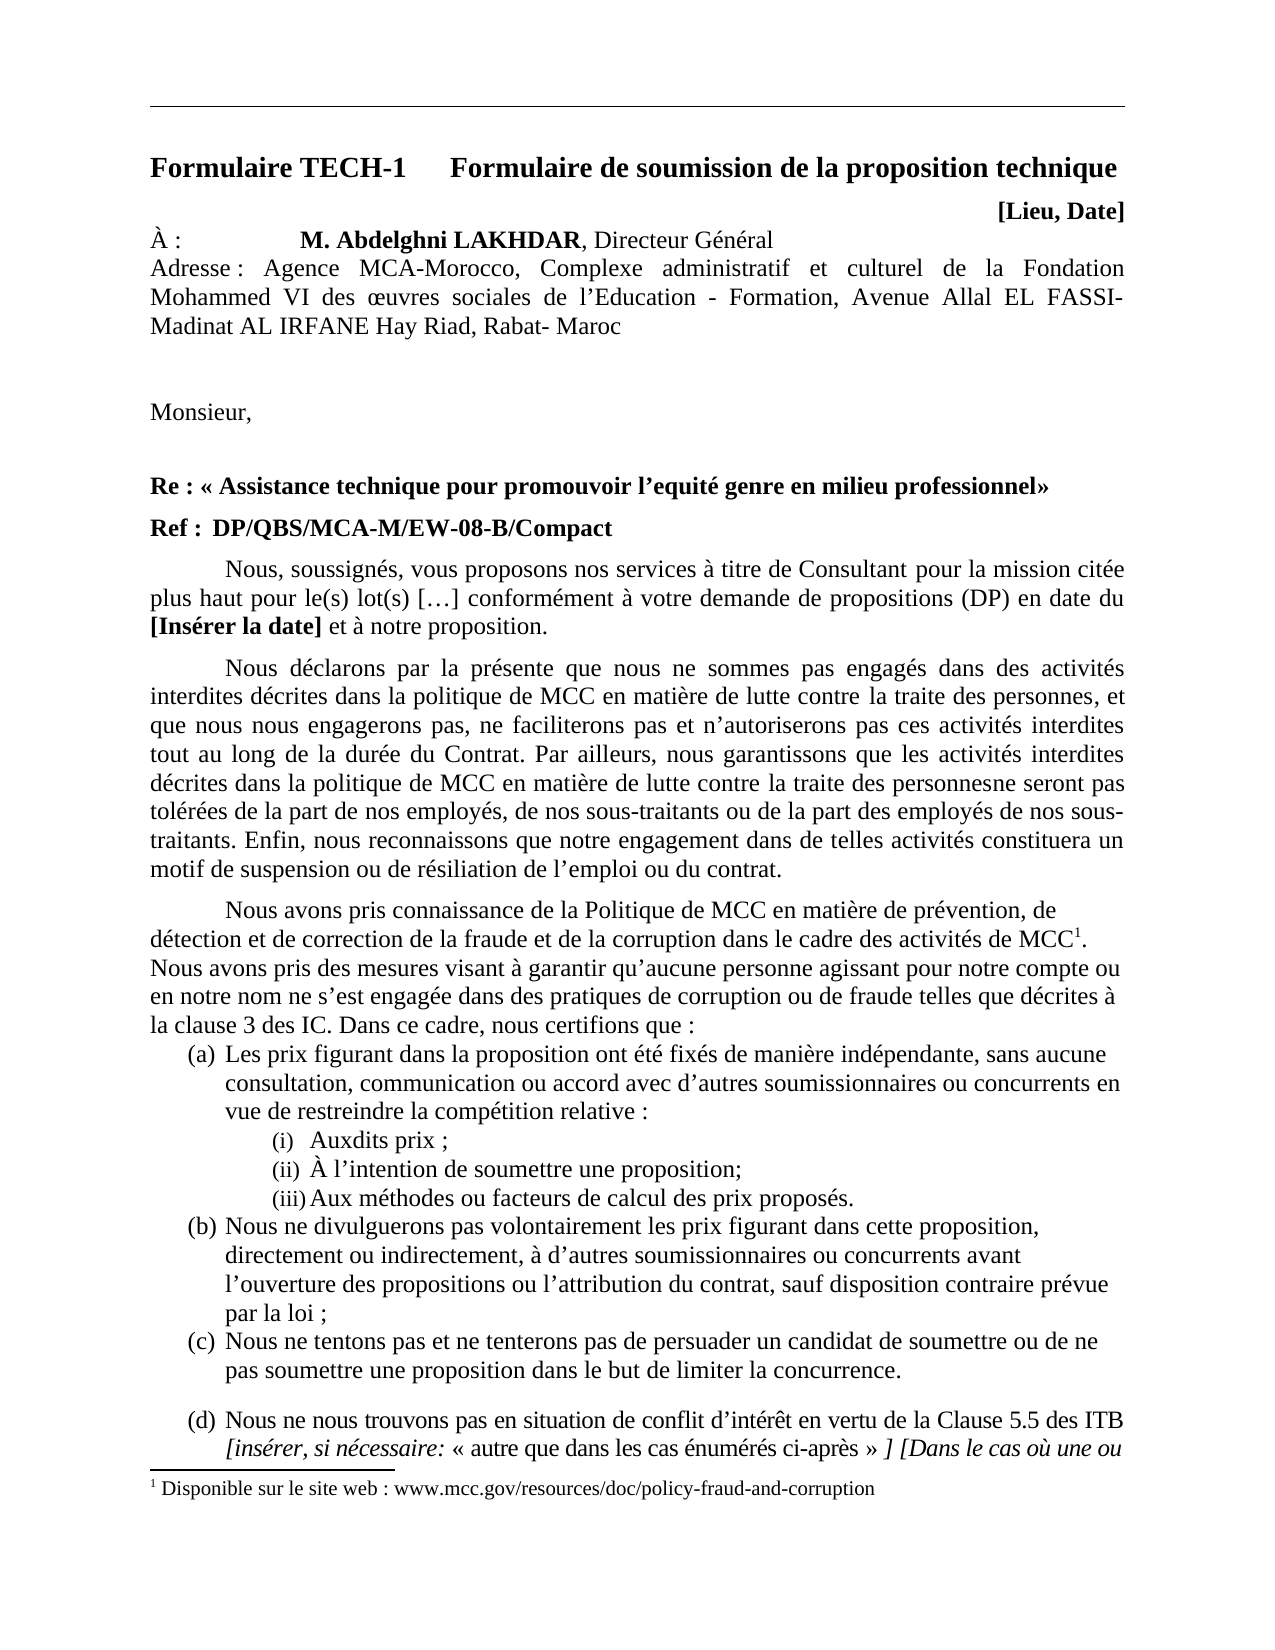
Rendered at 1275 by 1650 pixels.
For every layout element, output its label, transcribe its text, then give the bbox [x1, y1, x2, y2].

list À l’intention de soumettre une proposition; [272, 1154, 1125, 1183]
list Les prix figurant dans la proposition ont été fixés de manière indépendante, sans aucune consultation, communication ou accord avec d’autres soumissionnaires ou concurrents en vue de restreindre la compétition relative : [187, 1039, 1125, 1125]
text Monsieur, [150, 397, 1125, 426]
text Nous déclarons par la présente que nous ne sommes pas engagés dans des activités interdites décrites dans la politique de MCC en matière de lutte contre la traite des personnes, et que nous nous engagerons pas, ne faciliterons pas et n’autoriserons pas ces activités interdites tout au long de la durée du Contrat. Par ailleurs, nous garantissons que les activités interdites décrites dans la politique de MCC en matière de lutte contre la traite des personnesne seront pas tolérées de la part de nos employés, de nos sous-traitants ou de la part des employés de nos sous-traitants. Enfin, nous reconnaissons que notre engagement dans de telles activités constituera un motif de suspension ou de résiliation de l’emploi ou du contrat. [150, 653, 1125, 883]
text [Lieu, Date] [150, 196, 1125, 225]
text Nous avons pris connaissance de la Politique de MCC en matière de prévention, de détection et de correction de la fraude et de la corruption dans le cadre des activités de MCC. Nous avons pris des mesures visant à garantir qu’aucune personne agissant pour notre compte ou en notre nom ne s’est engagée dans des pratiques de corruption ou de fraude telles que décrites à la clause 3 des IC. Dans ce cadre, nous certifions que : [150, 895, 1125, 1039]
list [187, 1405, 1125, 1462]
text À : M. Abdelghni LAKHDAR, Directeur Général [150, 225, 1125, 253]
text Ref : DP/QBS/MCA-M/EW-08-B/Compact [150, 513, 1125, 541]
list Nous ne tentons pas et ne tenterons pas de persuader un candidat de soumettre ou de ne pas soumettre une proposition dans le but de limiter la concurrence. [187, 1326, 1125, 1384]
text Adresse : Agence MCA-Morocco, Complexe administratif et culturel de la Fondation Mohammed VI des œuvres sociales de l’Education - Formation, Avenue Allal EL FASSI- Madinat AL IRFANE Hay Riad, Rabat- Maroc [150, 253, 1125, 340]
list Aux méthodes ou facteurs de calcul des prix proposés. [272, 1183, 1125, 1211]
text Nous, soussignés, vous proposons nos services à titre de Consultant pour la mission citée plus haut pour le(s) lot(s) […] conformément à votre demande de propositions (DP) en date du [Insérer la date] et à notre proposition. [150, 554, 1125, 640]
text Re : « Assistance technique pour promouvoir l’equité genre en milieu professionnel» [150, 471, 1125, 500]
text Formulaire TECH-1 Formulaire de soumission de la proposition technique [150, 150, 1125, 183]
list Auxdits prix ; [272, 1125, 1125, 1154]
list Nous ne divulguerons pas volontairement les prix figurant dans cette proposition, directement ou indirectement, à d’autres soumissionnaires ou concurrents avant l’ouverture des propositions ou l’attribution du contrat, sauf disposition contraire prévue par la loi ; [187, 1211, 1125, 1326]
